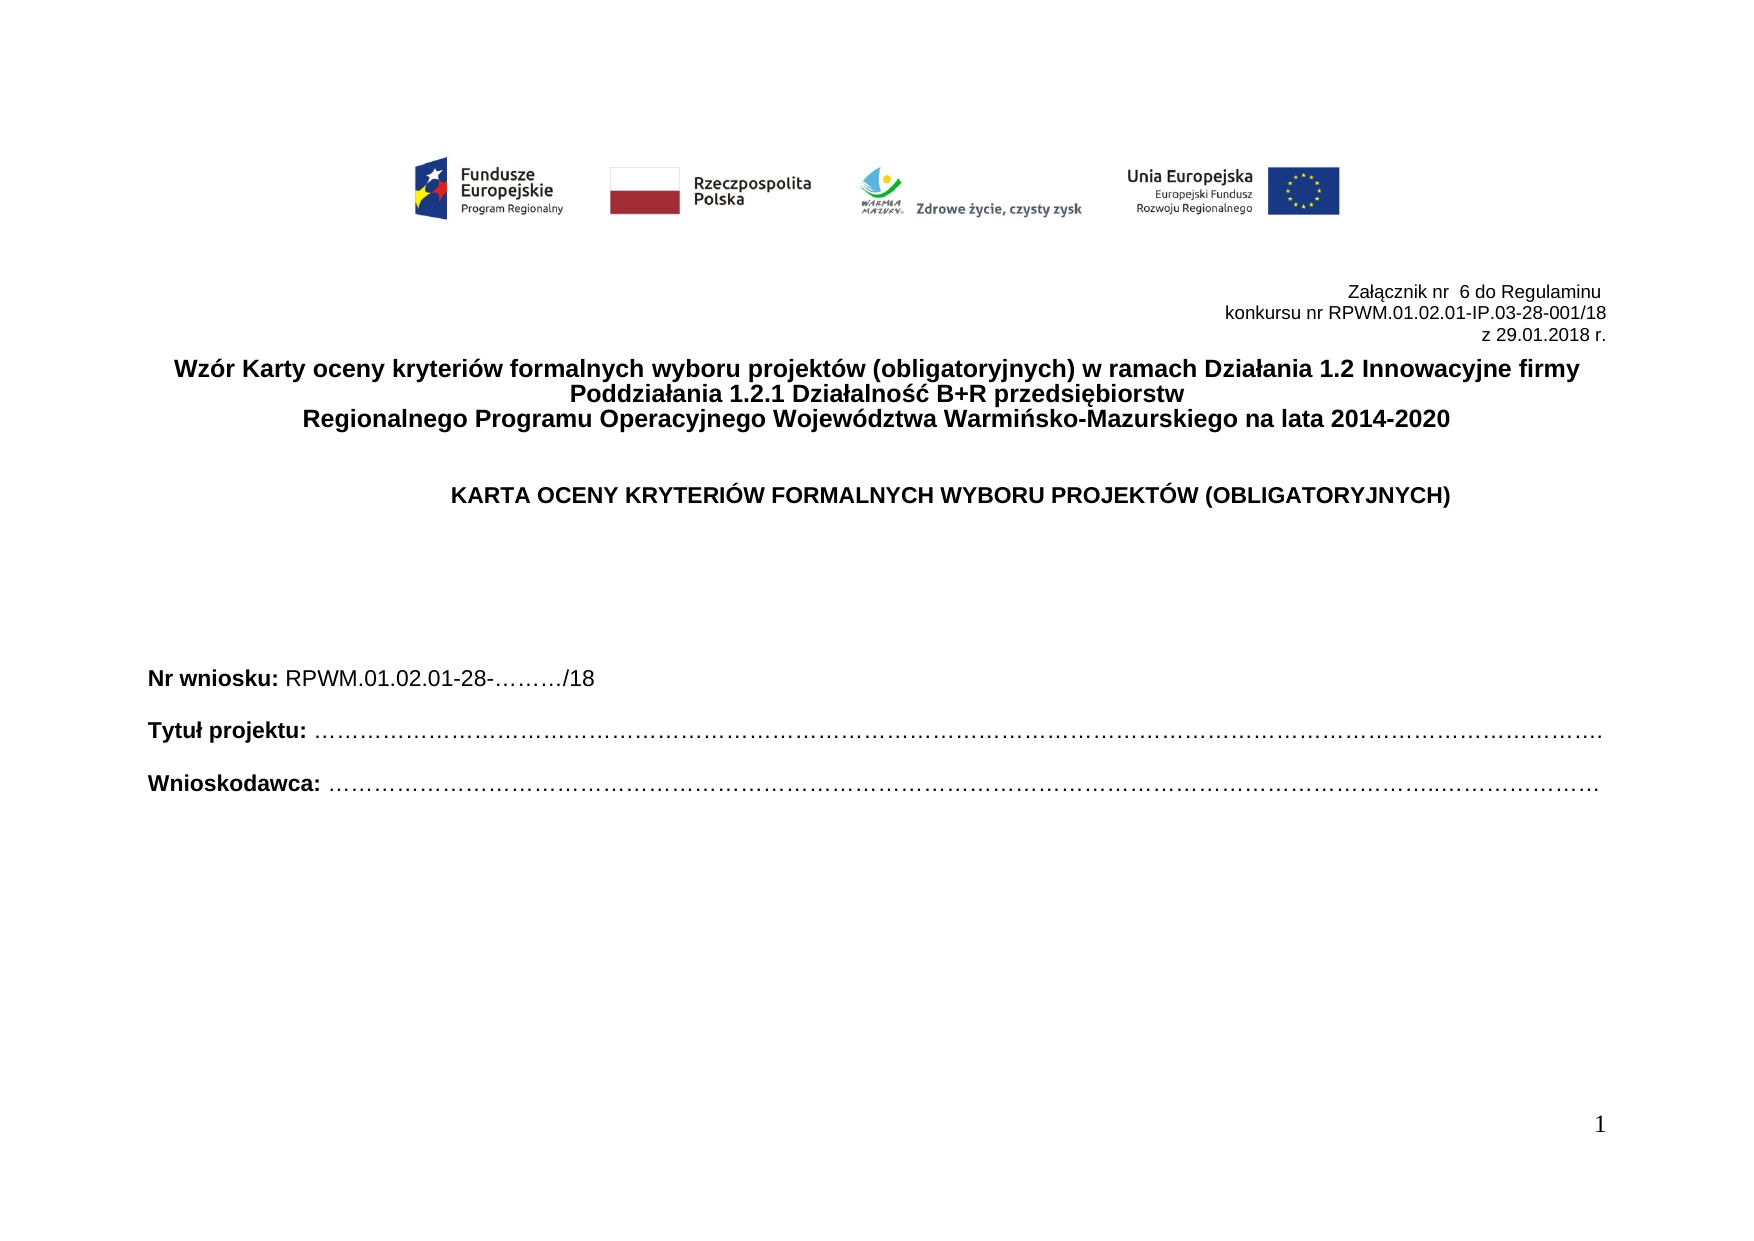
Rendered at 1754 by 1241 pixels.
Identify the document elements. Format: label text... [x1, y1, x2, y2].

text Załącznik nr 6 do Regulaminu konkursu nr RPWM.01.02.01-IP.03-28-001/18 z 29.01.2018 r. [148, 281, 1606, 345]
text KARTA OCENY KRYTERIÓW FORMALNYCH WYBORU PROJEKTÓW (OBLIGATORYJNYCH) [295, 482, 1606, 508]
text Nr wniosku: RPWM.01.02.01-28-………/18 [148, 665, 1606, 691]
text Wzór Karty oceny kryteriów formalnych wyboru projektów (obligatoryjnych) w ramach Działania 1.2 Innowacyjne firmy Poddziałania 1.2.1 Działalność B+R przedsiębiorstw Regionalnego Programu Operacyjnego Województwa Warmińsko-Mazurskiego na lata 2014-2020 [148, 358, 1606, 433]
picture [380, 138, 1374, 238]
text Tytuł projektu: ……………………………………………………………………………………………………………………………………………………. [148, 717, 1606, 744]
text Wnioskodawca: ………………………………………………………………………………………………………………………………..………………… [148, 770, 1606, 797]
